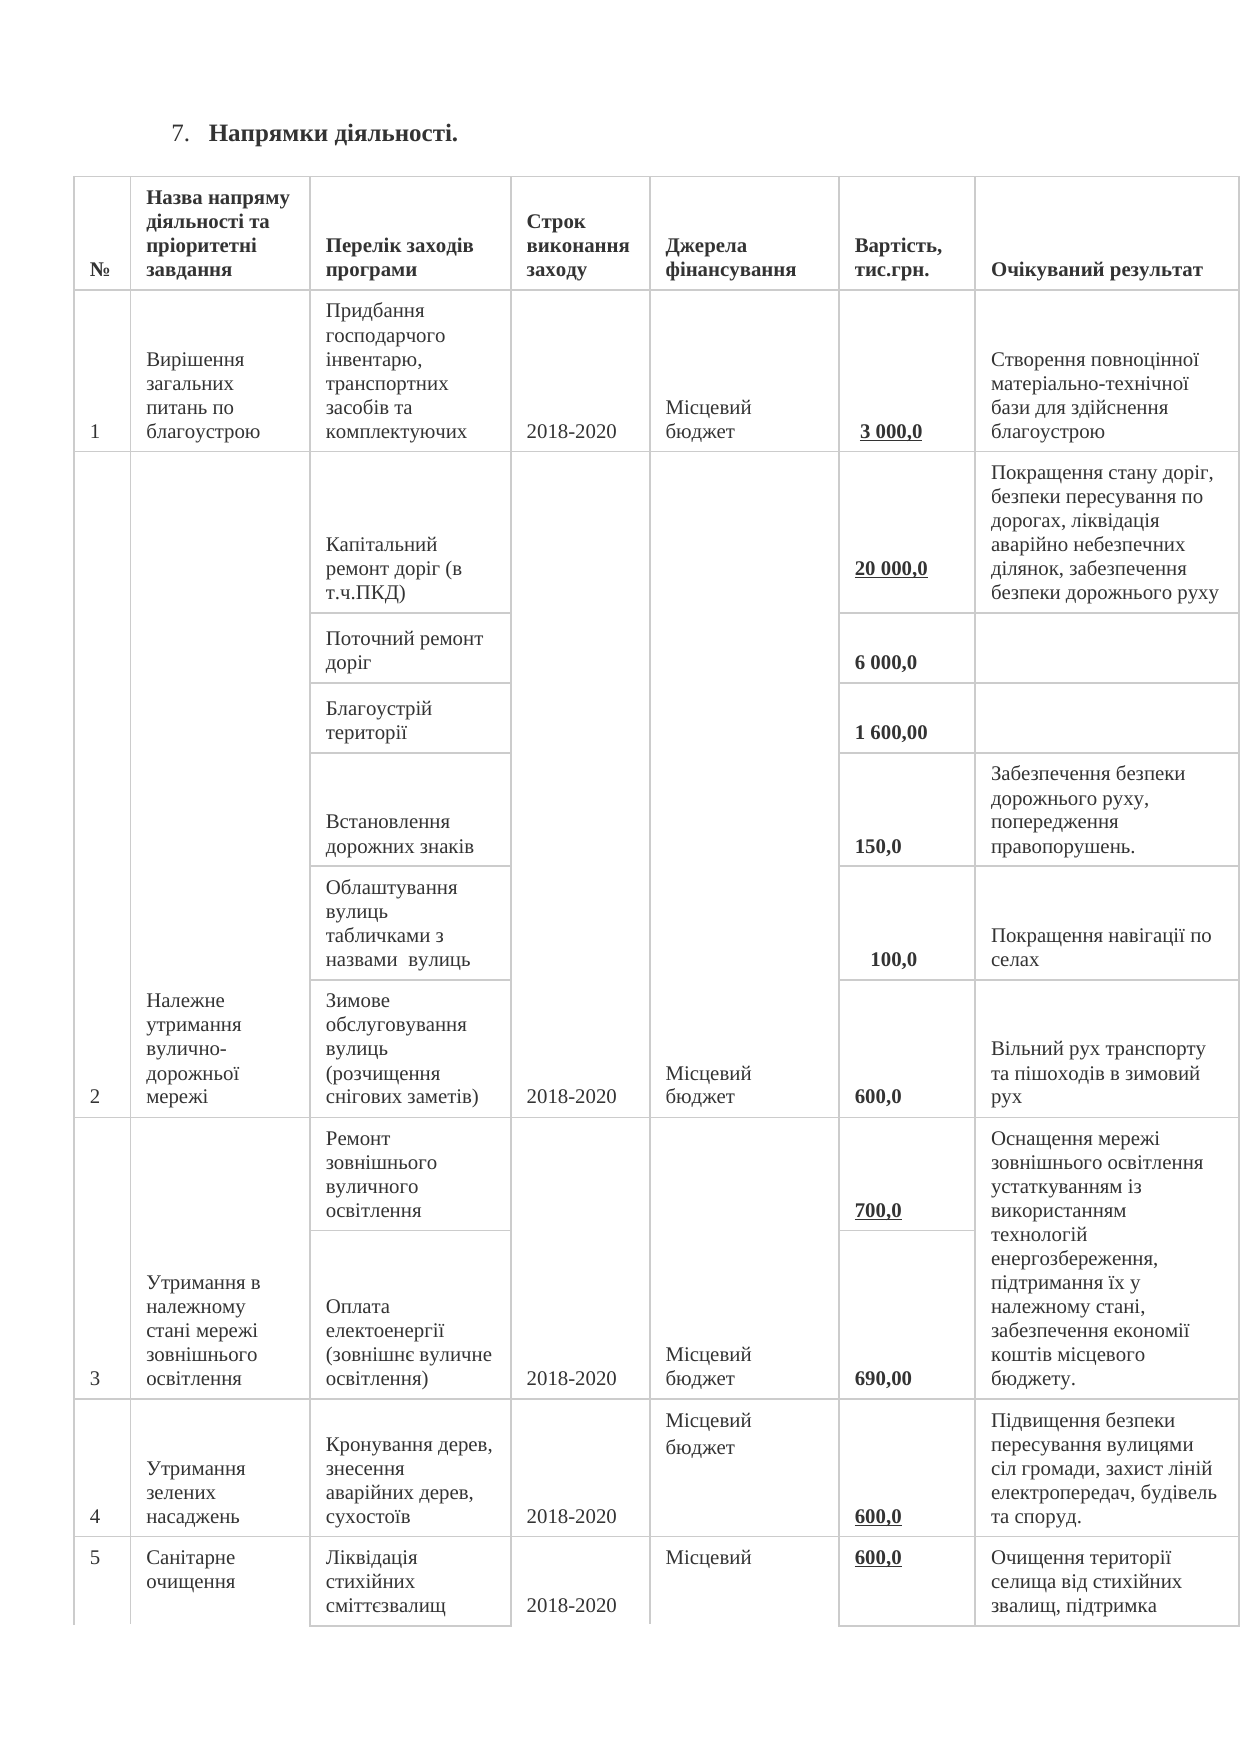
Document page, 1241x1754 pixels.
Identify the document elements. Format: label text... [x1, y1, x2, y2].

table_cell Утримання зелених насаджень [131, 1400, 309, 1536]
table_cell Місцевий бюджет [651, 291, 838, 451]
table_cell 2018-2020 [512, 1400, 649, 1536]
table_cell Санітарне очищення [130, 1537, 309, 1625]
table_cell 2018-2020 [512, 452, 649, 1116]
table_cell 1 600,00 [840, 684, 974, 752]
table_cell Місцевий бюджет [651, 1400, 838, 1536]
table_cell Належне утримання вулично-дорожньої мережі [131, 452, 309, 1116]
table_cell 1 [75, 291, 130, 451]
table_cell Вирішення загальних питань по благоустрою [131, 291, 309, 451]
table_header Джерела фінансування [651, 177, 838, 289]
list Напрямки діяльності. [171, 118, 1152, 147]
table_cell Місцевий бюджет [651, 1118, 838, 1398]
table_header Перелік заходів програми [311, 177, 510, 289]
table_header № [75, 177, 130, 289]
table_cell 2018-2020 [512, 1537, 650, 1625]
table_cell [311, 1537, 510, 1625]
table_cell Вільний рух транспорту та пішоходів в зимовий рух [976, 981, 1238, 1116]
table_cell 690,00 [840, 1231, 974, 1398]
table_cell Зимове обслуговування вулиць (розчищення снігових заметів) [311, 981, 510, 1116]
table_cell [976, 614, 1238, 682]
table_cell Благоустрій території [311, 684, 510, 752]
table_header Очікуваний результат [976, 177, 1238, 289]
table_cell Місцевий бюджет [650, 1537, 838, 1625]
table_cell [976, 1537, 1238, 1625]
table_cell Капітальний ремонт доріг (в т.ч.ПКД) [311, 452, 510, 612]
table_header Строк виконання заходу [512, 177, 649, 289]
table_cell Підвищення безпеки пересування вулицями сіл громади, захист ліній електропередач, будівель та споруд. [976, 1400, 1238, 1536]
table_cell Оснащення мережі зовнішнього освітлення устаткуванням із використанням технологій енергозбереження, підтримання їх у належному стані, забезпечення економії коштів місцевого бюджету. [976, 1118, 1238, 1398]
table_cell 2 [75, 452, 130, 1116]
table_cell Створення повноцінної матеріально-технічної бази для здійснення благоустрою [976, 291, 1238, 451]
table_cell 600,0 [840, 981, 974, 1116]
table_cell 3 [75, 1118, 130, 1398]
table_cell 2018-2020 [512, 1118, 649, 1398]
table_cell Забезпечення безпеки дорожнього руху, попередження правопорушень. [976, 754, 1238, 865]
table_cell 5 [75, 1537, 130, 1625]
table_cell Покращення стану доріг, безпеки пересування по дорогах, ліквідація аварійно небезпечних ділянок, забезпечення безпеки дорожнього руху [976, 452, 1238, 612]
table_cell 150,0 [840, 754, 974, 865]
table_cell 600,0 [840, 1400, 974, 1536]
table_cell Місцевий бюджет [651, 452, 838, 1116]
table_header Назва напряму діяльності та пріоритетні завдання [131, 177, 309, 289]
table_cell Облаштування вулиць табличками з назвами вулиць [311, 867, 510, 979]
table_cell Придбання господарчого інвентарю, транспортних засобів та комплектуючих [311, 291, 510, 451]
table_cell Утримання в належному стані мережі зовнішнього освітлення [131, 1118, 309, 1398]
table_cell Ремонт зовнішнього вуличного освітлення [311, 1118, 510, 1230]
table_cell 4 [75, 1400, 130, 1536]
table_cell 6 000,0 [840, 614, 974, 682]
table_cell Поточний ремонт доріг [311, 614, 510, 682]
table_cell 2018-2020 [512, 291, 649, 451]
table_cell 3 000,0 [840, 291, 974, 451]
table_cell 100,0 [840, 867, 974, 979]
table_cell Кронування дерев, знесення аварійних дерев, сухостоїв [311, 1400, 510, 1536]
table_cell 600,0 [840, 1537, 974, 1625]
table_cell Оплата електоенергії (зовнішнє вуличне освітлення) [311, 1231, 510, 1398]
table_cell Встановлення дорожних знаків [311, 754, 510, 865]
table_header Вартість, тис.грн. [840, 177, 974, 289]
table_cell Покращення навігації по селах [976, 867, 1238, 979]
table_cell 700,0 [840, 1118, 974, 1230]
table_cell [976, 684, 1238, 752]
table_cell 20 000,0 [840, 452, 974, 612]
